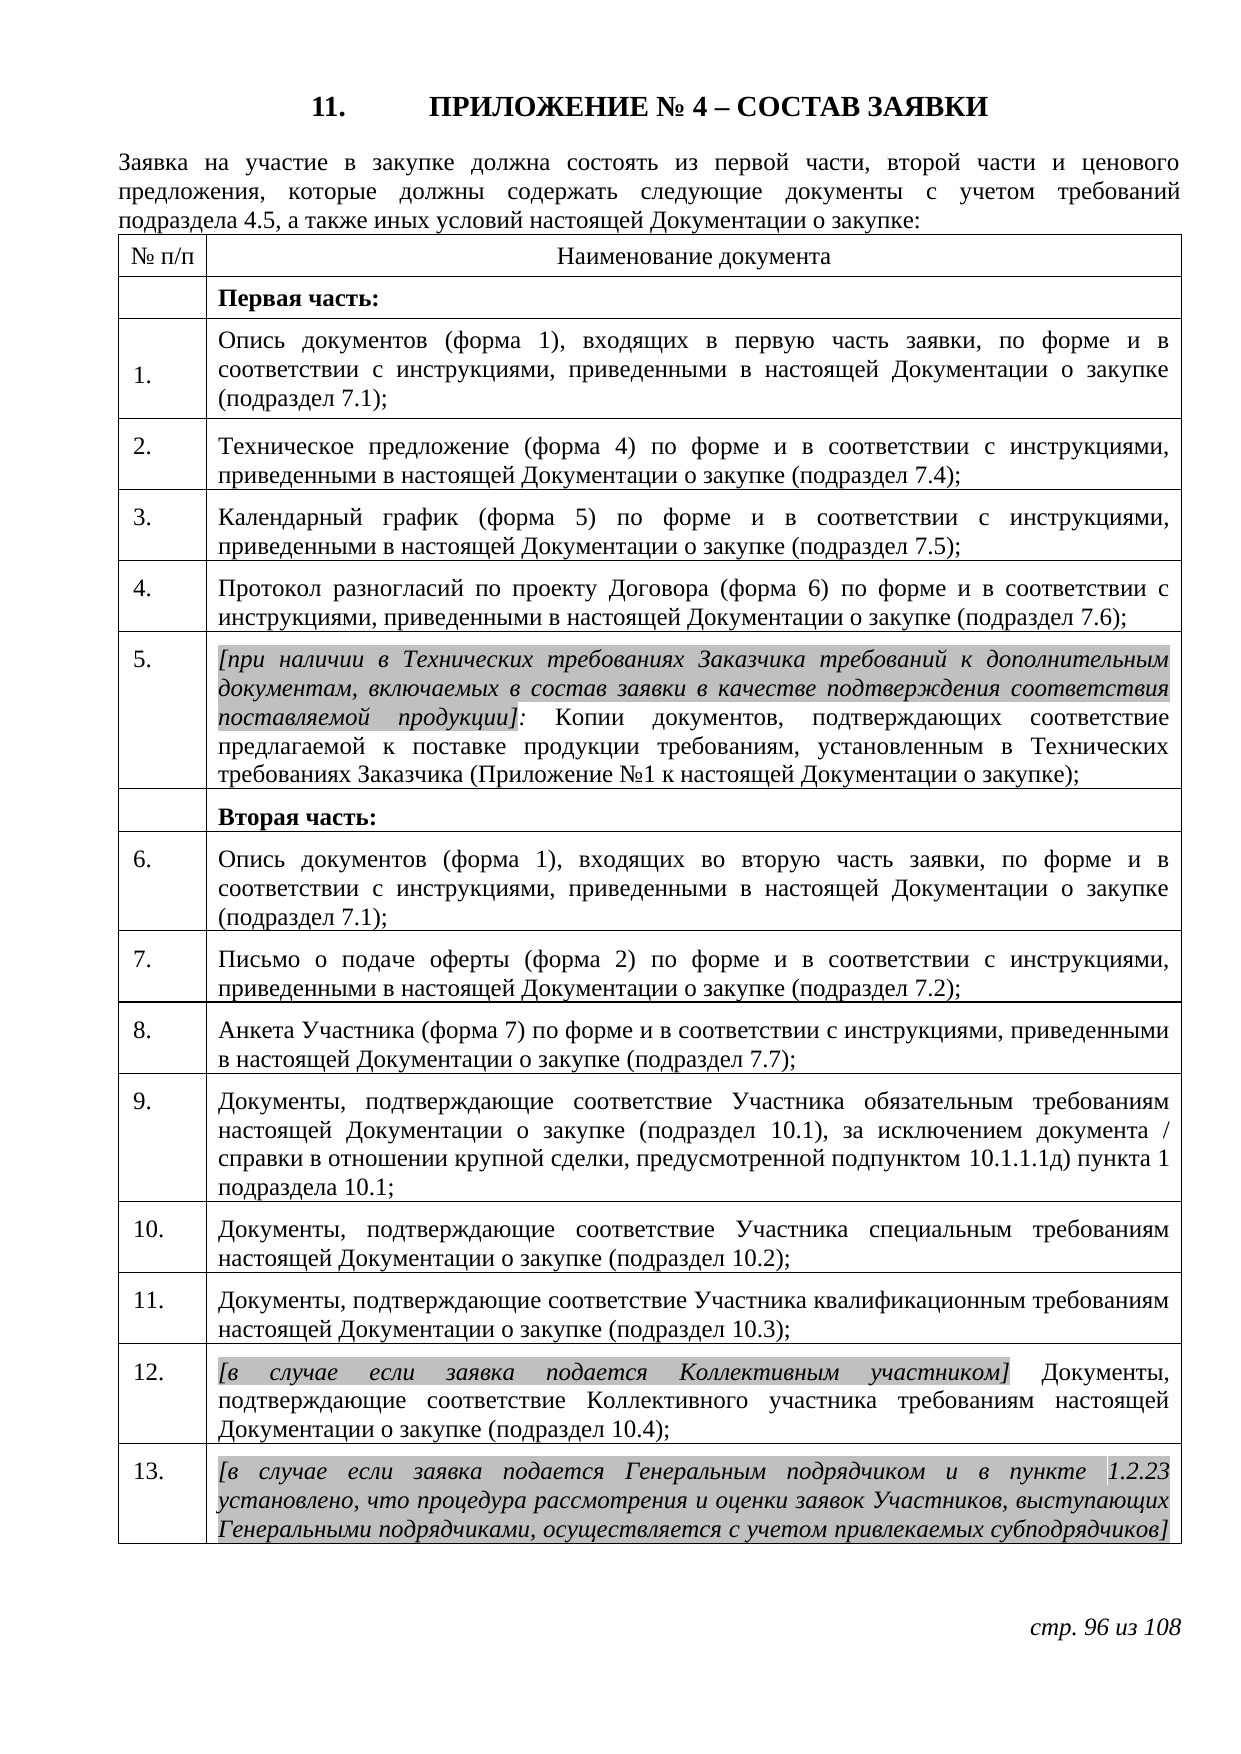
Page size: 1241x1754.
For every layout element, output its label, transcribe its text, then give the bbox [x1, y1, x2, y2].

table_cell [119, 1003, 206, 1072]
table_cell Техническое предложение (форма 4) по форме и в соответствии с инструкциями, приведенными в настоящей Документации о закупке (подраздел 7.4); [207, 419, 1181, 489]
table_cell Опись документов (форма 1), входящих в первую часть заявки, по форме и в соответствии с инструкциями, приведенными в настоящей Документации о закупке (подраздел 7.1); [207, 319, 1181, 418]
table_cell [119, 319, 206, 418]
table_cell Опись документов (форма 1), входящих во вторую часть заявки, по форме и в соответствии с инструкциями, приведенными в настоящей Документации о закупке (подраздел 7.1); [207, 832, 1181, 930]
table_cell [119, 832, 206, 930]
table_header Наименование документа [207, 235, 1181, 276]
table_cell [119, 490, 206, 560]
table_cell Календарный график (форма 5) по форме и в соответствии с инструкциями, приведенными в настоящей Документации о закупке (подраздел 7.5); [207, 490, 1181, 560]
table_cell [119, 1344, 206, 1443]
table_cell Письмо о подаче оферты (форма 2) по форме и в соответствии с инструкциями, приведенными в настоящей Документации о закупке (подраздел 7.2); [207, 931, 1181, 1001]
table_cell [119, 419, 206, 489]
table_cell Документы, подтверждающие соответствие Участника квалификационным требованиям настоящей Документации о закупке (подраздел 10.3); [207, 1273, 1181, 1343]
table_cell Протокол разногласий по проекту Договора (форма 6) по форме и в соответствии с инструкциями, приведенными в настоящей Документации о закупке (подраздел 7.6); [207, 561, 1181, 631]
list Заявка на участие в закупке должна состоять из первой части, второй части и ценового предложения, которые должны содержать следующие документы с учетом требований подраздела 4.5, а также иных условий настоящей Документации о закупке: [118, 147, 1181, 233]
table_cell [в случае если заявка подается Коллективным участником] Документы, подтверждающие соответствие Коллективного участника требованиям настоящей Документации о закупке (подраздел 10.4); [207, 1344, 1181, 1443]
table_cell [119, 1444, 206, 1543]
table_cell [119, 632, 206, 788]
table_cell Документы, подтверждающие соответствие Участника специальным требованиям настоящей Документации о закупке (подраздел 10.2); [207, 1202, 1181, 1272]
table_cell [119, 277, 206, 318]
table_header № п/п [119, 235, 206, 276]
table_cell [при наличии в Технических требованиях Заказчика требований к дополнительным документам, включаемых в состав заявки в качестве подтверждения соответствия поставляемой продукции]: Копии документов, подтверждающих соответствие предлагаемой к поставке продукции требованиям, установленным в Технических требованиях Заказчика (Приложение №1 к настоящей Документации о закупке); [207, 632, 1181, 788]
subtitle ПРИЛОЖЕНИЕ № 4 – СОСТАВ ЗАЯВКИ [118, 89, 1181, 122]
table_cell [119, 789, 206, 831]
table_cell Документы, подтверждающие соответствие Участника обязательным требованиям настоящей Документации о закупке (подраздел 10.1), за исключением документа / справки в отношении крупной сделки, предусмотренной подпунктом д) пункта 1 подраздела 10.1; [207, 1074, 1181, 1201]
table_cell Анкета Участника (форма 7) по форме и в соответствии с инструкциями, приведенными в настоящей Документации о закупке (подраздел 7.7); [207, 1003, 1181, 1072]
table_cell [119, 1202, 206, 1272]
table_cell [119, 1074, 206, 1201]
table_cell Первая часть: [207, 277, 1181, 318]
table_cell Вторая часть: [207, 789, 1181, 831]
table_cell [119, 931, 206, 1001]
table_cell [207, 1444, 1181, 1543]
table_cell [119, 1273, 206, 1343]
table_cell [119, 561, 206, 631]
